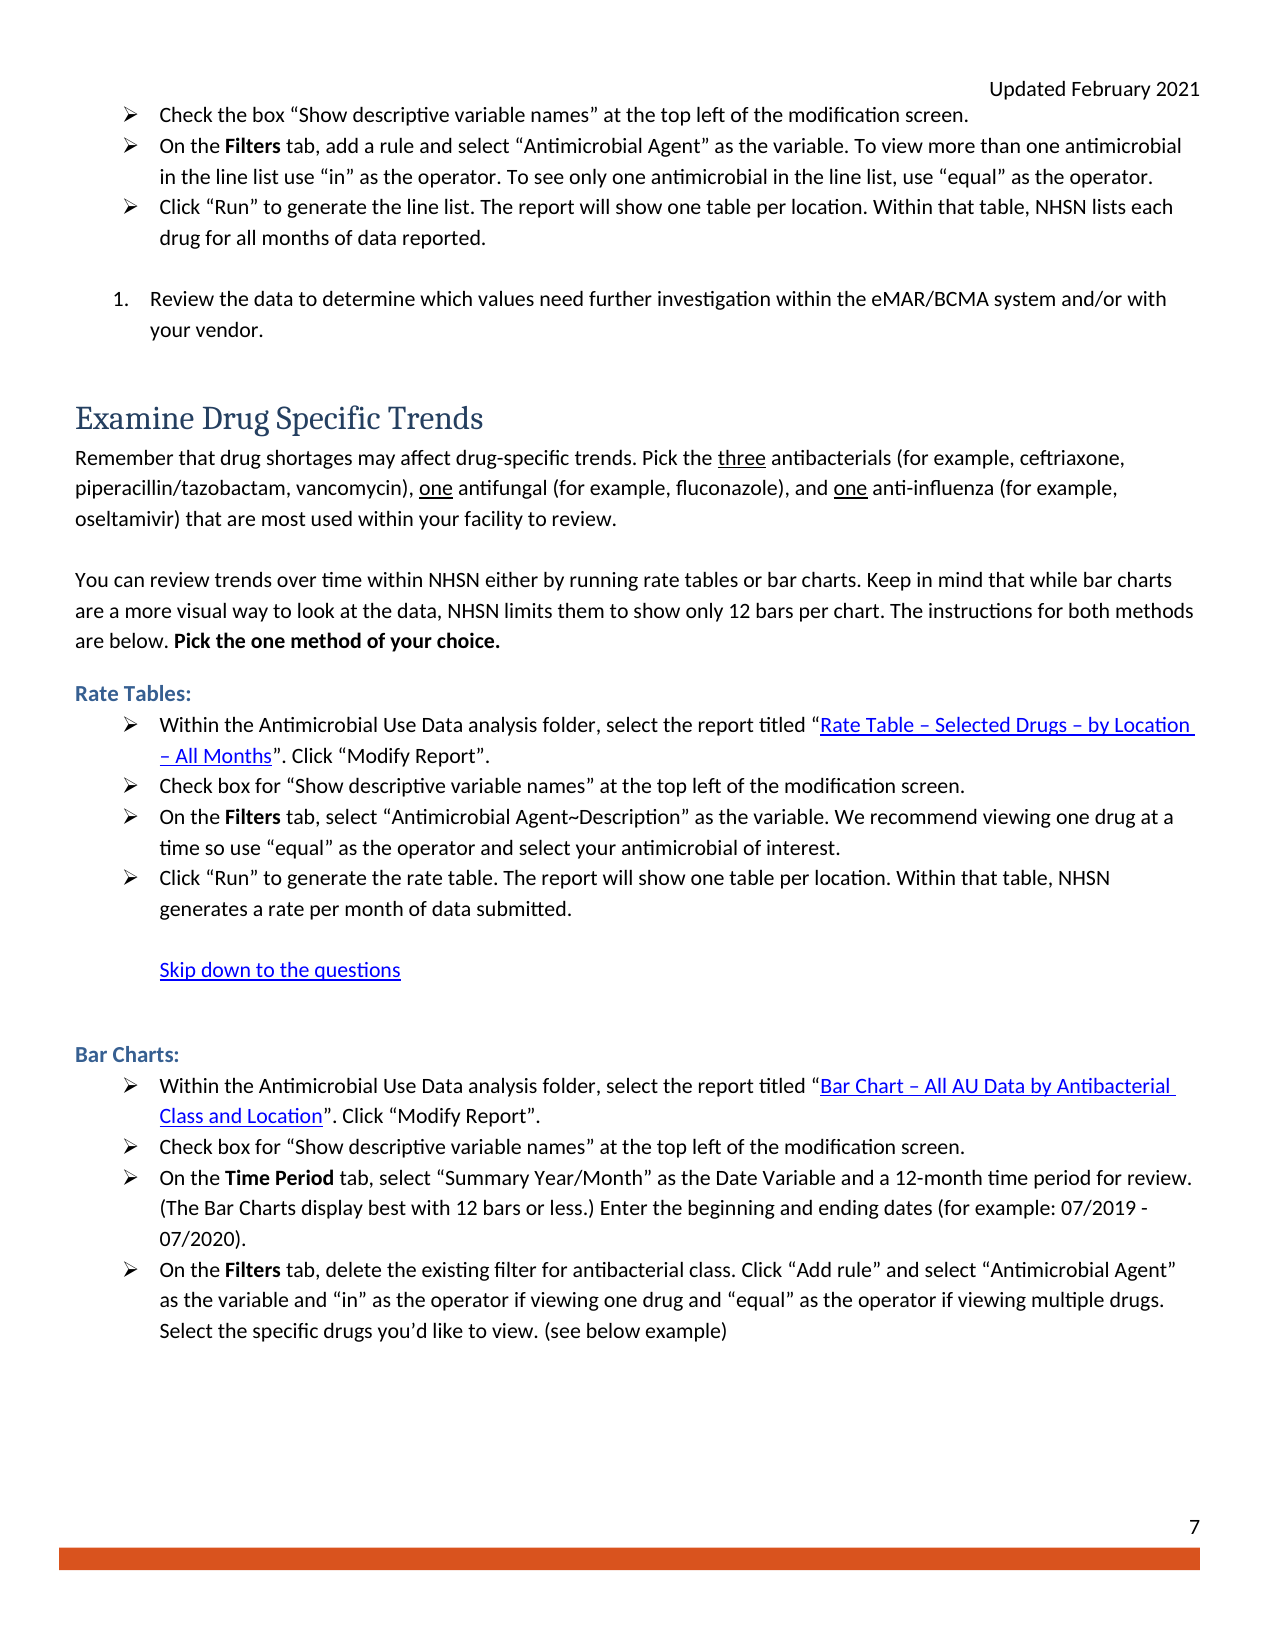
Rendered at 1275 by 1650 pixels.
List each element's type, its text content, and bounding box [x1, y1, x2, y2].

list Check box for “Show descriptive variable names” at the top left of the modification screen. [122, 772, 1200, 799]
list Skip down to the questions [159, 956, 1200, 983]
list On the Filters tab, select “Antimicrobial Agent~Description” as the variable. We recommend viewing one drug at a time so use “equal” as the operator and select your antimicrobial of interest. [122, 803, 1200, 860]
list Remember that drug shortages may affect drug-specific trends. Pick the three antibacterials (for example, ceftriaxone, piperacillin/tazobactam, vancomycin), one antifungal (for example, fluconazole), and one anti-influenza (for example, oseltamivir) that are most used within your facility to review. [75, 444, 1200, 532]
list On the Filters tab, delete the existing filter for antibacterial class. Click “Add rule” and select “Antimicrobial Agent” as the variable and “in” as the operator if viewing one drug and “equal” as the operator if viewing multiple drugs. Select the specific drugs you’d like to view. (see below example) [122, 1256, 1200, 1344]
subtitle Rate Tables: [75, 679, 1200, 707]
subtitle Examine Drug Specific Trends [75, 400, 1200, 438]
list Review the data to determine which values need further investigation within the eMAR/BCMA system and/or with your vendor. [112, 285, 1200, 343]
list You can review trends over time within NHSN either by running rate tables or bar charts. Keep in mind that while bar charts are a more visual way to look at the data, NHSN limits them to show only 12 bars per chart. The instructions for both methods are below. Pick the one method of your choice. [75, 566, 1200, 654]
list Within the Antimicrobial Use Data analysis folder, select the report titled “Bar Chart – All AU Data by Antibacterial Class and Location”. Click “Modify Report”. [122, 1072, 1200, 1129]
list Check box for “Show descriptive variable names” at the top left of the modification screen. [122, 1133, 1200, 1160]
list On the Time Period tab, select “Summary Year/Month” as the Date Variable and a 12-month time period for review. (The Bar Charts display best with 12 bars or less.) Enter the beginning and ending dates (for example: 07/2019 - 07/2020). [122, 1164, 1200, 1252]
list On the Filters tab, add a rule and select “Antimicrobial Agent” as the variable. To view more than one antimicrobial in the line list use “in” as the operator. To see only one antimicrobial in the line list, use “equal” as the operator. [122, 132, 1200, 189]
list Check the box “Show descriptive variable names” at the top left of the modification screen. [122, 102, 1200, 128]
list Click “Run” to generate the line list. The report will show one table per location. Within that table, NHSN lists each drug for all months of data reported. [122, 193, 1200, 251]
list Within the Antimicrobial Use Data analysis folder, select the report titled “Rate Table – Selected Drugs – by Location – All Months”. Click “Modify Report”. [122, 711, 1200, 768]
list Click “Run” to generate the rate table. The report will show one table per location. Within that table, NHSN generates a rate per month of data submitted. [122, 864, 1200, 922]
subtitle Bar Charts: [75, 1040, 1200, 1068]
